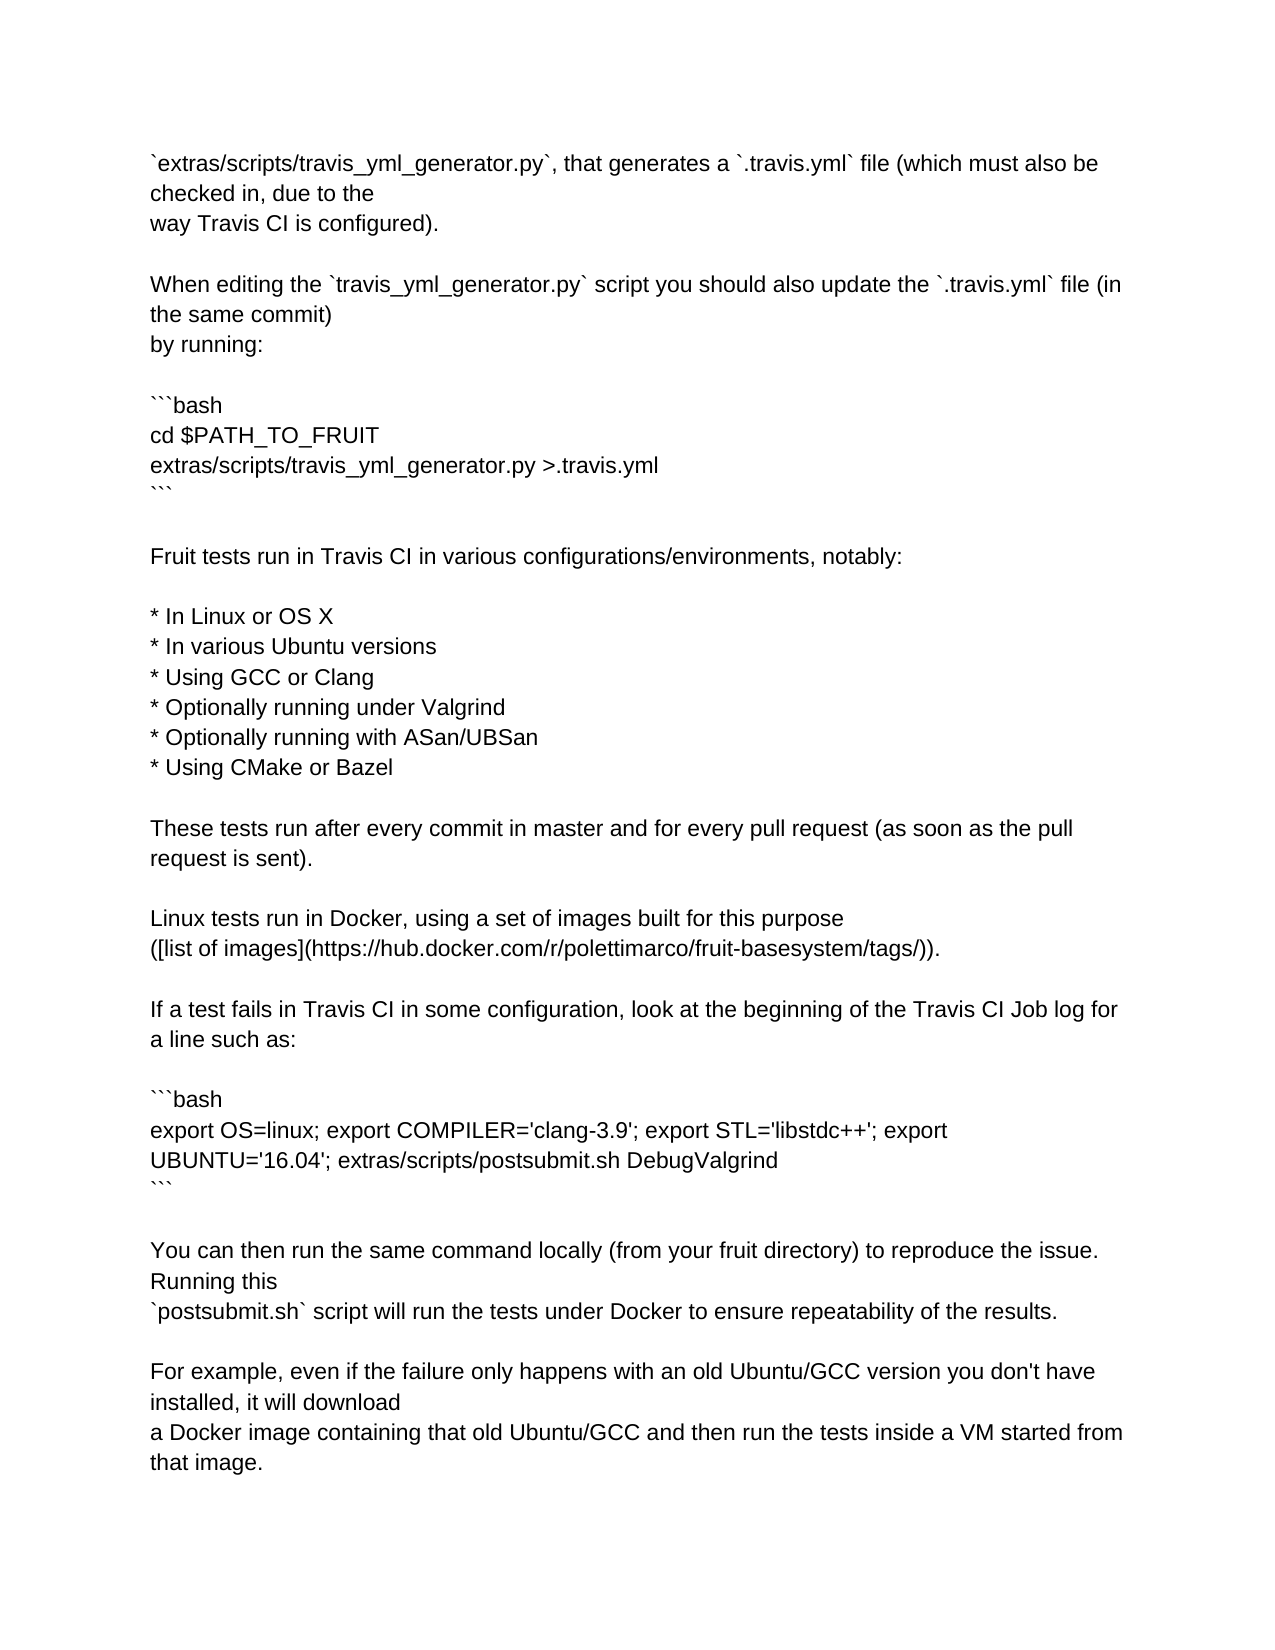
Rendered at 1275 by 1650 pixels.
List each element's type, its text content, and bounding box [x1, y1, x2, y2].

text * Optionally running under Valgrind [150, 694, 1125, 720]
text ```bash [150, 392, 1125, 418]
text These tests run after every commit in master and for every pull request (as soon as the pull request is sent). [150, 814, 1125, 871]
text ```bash [150, 1086, 1125, 1113]
text extras/scripts/travis_yml_generator.py >.travis.yml [150, 452, 1125, 478]
text * Using GCC or Clang [150, 663, 1125, 690]
text Fruit tests run in Travis CI in various configurations/environments, notably: [150, 543, 1125, 569]
text * Optionally running with ASan/UBSan [150, 724, 1125, 750]
text Linux tests run in Docker, using a set of images built for this purpose [150, 905, 1125, 932]
text * In Linux or OS X [150, 603, 1125, 629]
text export OS=linux; export COMPILER='clang-3.9'; export STL='libstdc++'; export UBUNTU='16.04'; extras/scripts/postsubmit.sh DebugValgrind [150, 1117, 1125, 1173]
text `extras/scripts/travis_yml_generator.py`, that generates a `.travis.yml` file (which must also be checked in, due to the [150, 150, 1125, 207]
text If a test fails in Travis CI in some configuration, look at the beginning of the Travis CI Job log for a line such as: [150, 996, 1125, 1052]
text For example, even if the failure only happens with an old Ubuntu/GCC version you don't have installed, it will download [150, 1358, 1125, 1415]
text * Using CMake or Bazel [150, 754, 1125, 781]
text by running: [150, 331, 1125, 358]
text You can then run the same command locally (from your fruit directory) to reproduce the issue. Running this [150, 1237, 1125, 1294]
text `postsubmit.sh` script will run the tests under Docker to ensure repeatability of the results. [150, 1298, 1125, 1324]
text ``` [150, 1177, 1125, 1203]
text a Docker image containing that old Ubuntu/GCC and then run the tests inside a VM started from that image. [150, 1419, 1125, 1475]
text When editing the `travis_yml_generator.py` script you should also update the `.travis.yml` file (in the same commit) [150, 271, 1125, 327]
text * In various Ubuntu versions [150, 633, 1125, 660]
text ([list of images](https://hub.docker.com/r/polettimarco/fruit-basesystem/tags/)). [150, 935, 1125, 962]
text way Travis CI is configured). [150, 210, 1125, 237]
text cd $PATH_TO_FRUIT [150, 422, 1125, 448]
text ``` [150, 482, 1125, 509]
